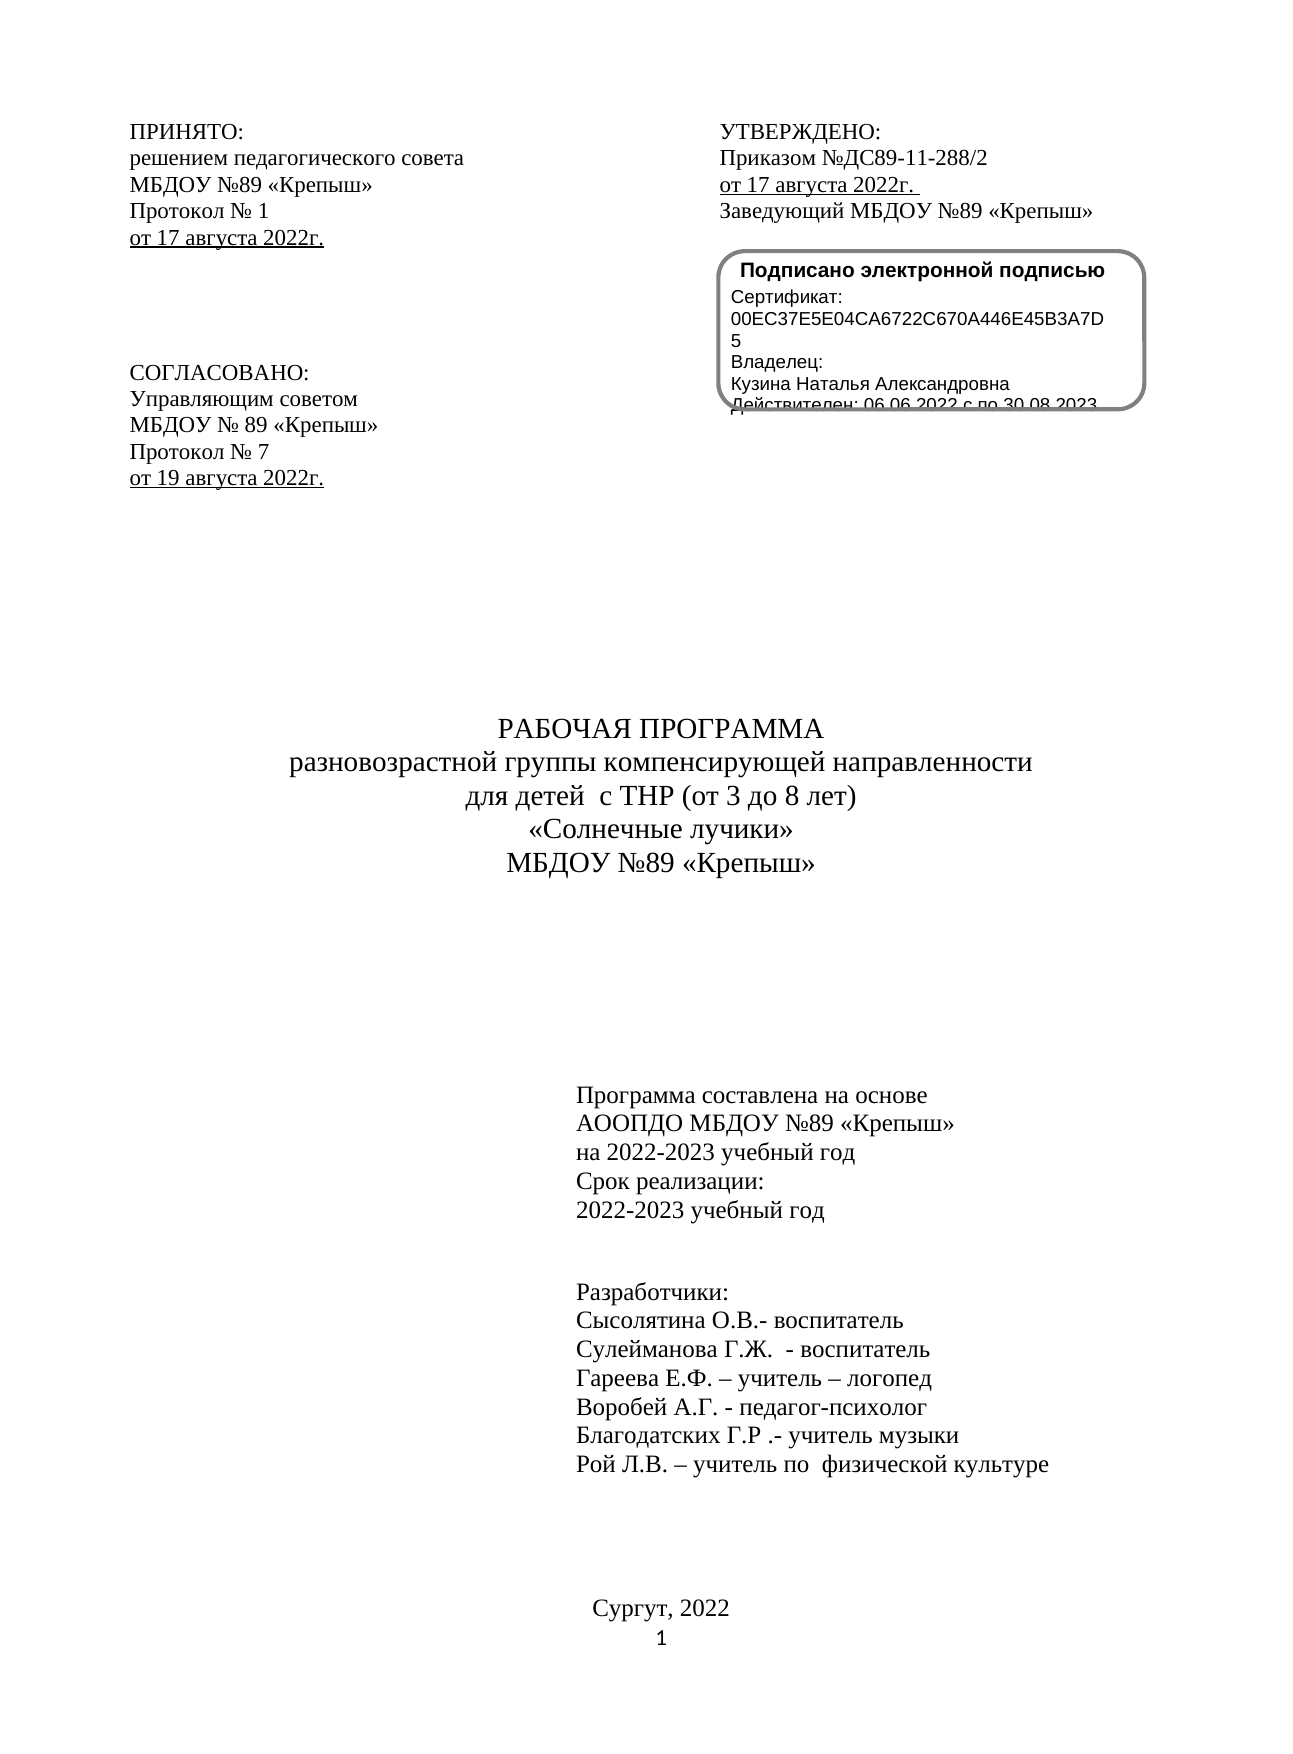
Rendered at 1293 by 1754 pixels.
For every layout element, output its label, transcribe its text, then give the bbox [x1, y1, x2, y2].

text АООПДО МБДОУ №89 «Крепыш» [118, 1108, 1204, 1137]
text Программа составлена на основе [118, 1080, 1204, 1108]
text Сысолятина О.В.- воспитатель [576, 1305, 1204, 1334]
text МБДОУ №89 «Крепыш» [118, 845, 1204, 878]
text Срок реализации: [118, 1166, 1204, 1195]
text Воробей А.Г. - педагог-психолог [576, 1392, 1204, 1420]
text Рой Л.В. – учитель по физической культуре [576, 1449, 1204, 1478]
text 2022-2023 учебный год [118, 1195, 1204, 1223]
table_header УТВЕРЖДЕНО: Приказом №ДС89-11-288/2 от 17 августа 2022г. Заведующий МБДОУ №89 «Крепыш» [708, 118, 1203, 577]
text для детей с ТНР (от 3 до 8 лет) [118, 778, 1204, 811]
text Сулейманова Г.Ж. - воспитатель [576, 1334, 1204, 1363]
text на 2022-2023 учебный год [118, 1137, 1204, 1166]
text разновозрастной группы компенсирующей направленности [118, 744, 1204, 778]
text «Солнечные лучики» [118, 811, 1204, 845]
text Гареева Е.Ф. – учитель – логопед [576, 1363, 1204, 1392]
text Сургут, 2022 [118, 1593, 1204, 1622]
text Разработчики: [576, 1277, 1204, 1305]
text РАБОЧАЯ ПРОГРАММА [118, 711, 1204, 744]
text Благодатских Г.Р .- учитель музыки [576, 1420, 1204, 1449]
table_cell СОГЛАСОВАНО: Управляющим советом МБДОУ № 89 «Крепыш» Протокол № 7 от 19 августа 2022г. [118, 358, 708, 577]
table_header ПРИНЯТО: решением педагогического совета МБДОУ №89 «Крепыш» Протокол № 1 от 17 августа 2022г. [118, 118, 708, 358]
